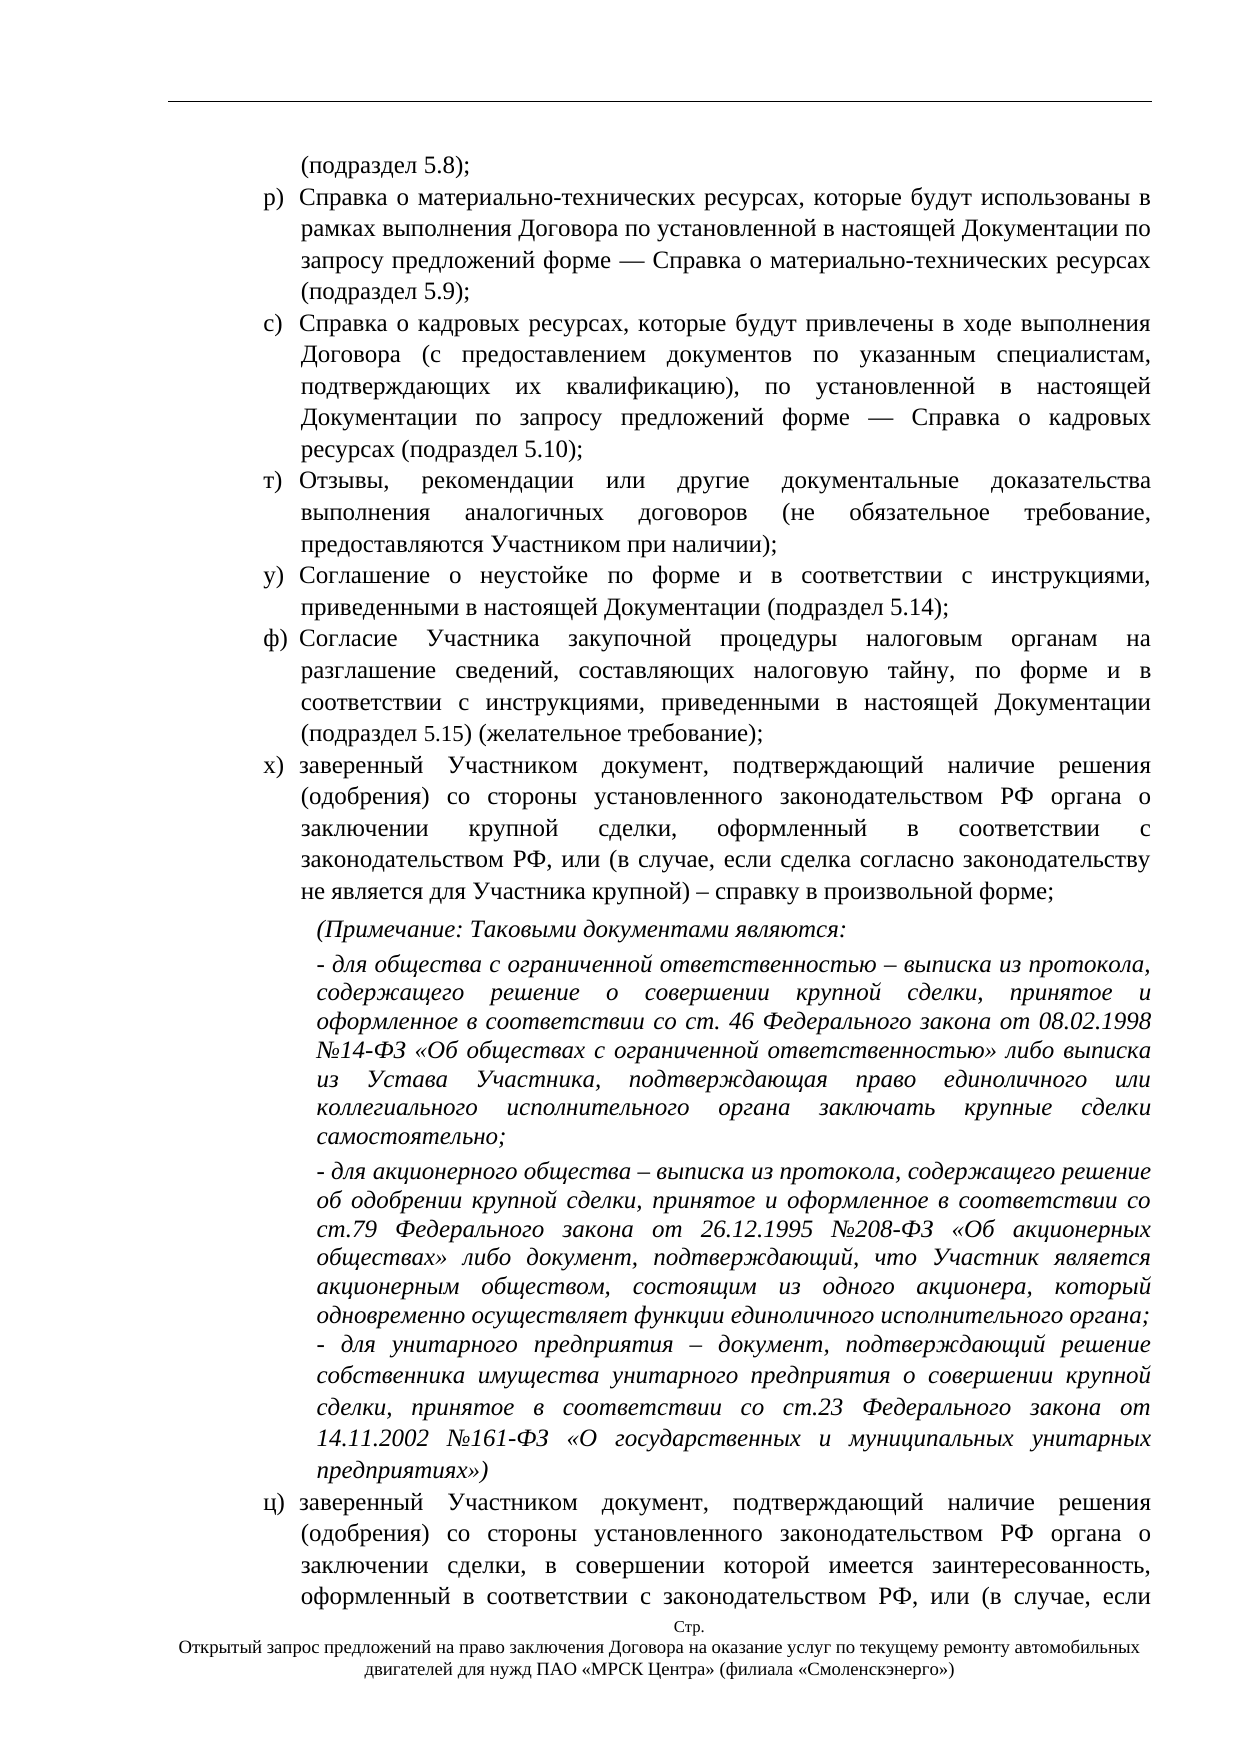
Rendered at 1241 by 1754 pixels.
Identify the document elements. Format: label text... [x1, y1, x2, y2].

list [263, 1487, 1152, 1610]
list Справка о кадровых ресурсах, которые будут привлечены в ходе выполнения Договора (с предоставлением документов по указанным специалистам, подтверждающих их квалификацию), по установленной в настоящей Документации по запросу предложений форме — Справка о кадровых ресурсах (подраздел 5.10); [263, 308, 1152, 463]
list Согласие Участника закупочной процедуры налоговым органам на разглашение сведений, составляющих налоговую тайну, по форме и в соответствии с инструкциями, приведенными в настоящей Документации (подраздел 5.15) (желательное требование); [263, 623, 1152, 747]
list - для унитарного предприятия – документ, подтверждающий решение собственника имущества унитарного предприятия о совершении крупной сделки, принятое в соответствии со ст.23 Федерального закона от 14.11.2002 №161-ФЗ «О государственных и муниципальных унитарных предприятиях») [316, 1329, 1152, 1484]
list (Примечание: Таковыми документами являются: [316, 914, 1152, 942]
list - для акционерного общества – выписка из протокола, содержащего решение об одобрении крупной сделки, принятое и оформленное в соответствии со ст.79 Федерального закона от 26.12.1995 №208-ФЗ «Об акционерных обществах» либо документ, подтверждающий, что Участник является акционерным обществом, состоящим из одного акционера, который одновременно осуществляет функции единоличного исполнительного органа; [316, 1156, 1152, 1329]
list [263, 150, 1152, 179]
list - для общества с ограниченной ответственностью – выписка из протокола, содержащего решение о совершении крупной сделки, принятое и оформленное в соответствии со ст. 46 Федерального закона от 08.02.1998 №14-ФЗ «Об обществах с ограниченной ответственностью» либо выписка из Устава Участника, подтверждающая право единоличного или коллегиального исполнительного органа заключать крупные сделки самостоятельно; [316, 949, 1152, 1150]
list заверенный Участником документ, подтверждающий наличие решения (одобрения) со стороны установленного законодательством РФ органа о заключении крупной сделки, оформленный в соответствии с законодательством РФ, или (в случае, если сделка согласно законодательству не является для Участника крупной) – справку в произвольной форме; [263, 750, 1152, 905]
list Справка о материально-технических ресурсах, которые будут использованы в рамках выполнения Договора по установленной в настоящей Документации по запросу предложений форме — Справка о материально-технических ресурсах (подраздел 5.9); [263, 182, 1152, 305]
list Соглашение о неустойке по форме и в соответствии с инструкциями, приведенными в настоящей Документации (подраздел 5.14); [263, 560, 1152, 621]
list Отзывы, рекомендации или другие документальные доказательства выполнения аналогичных договоров (не обязательное требование, предоставляются Участником при наличии); [263, 466, 1152, 557]
